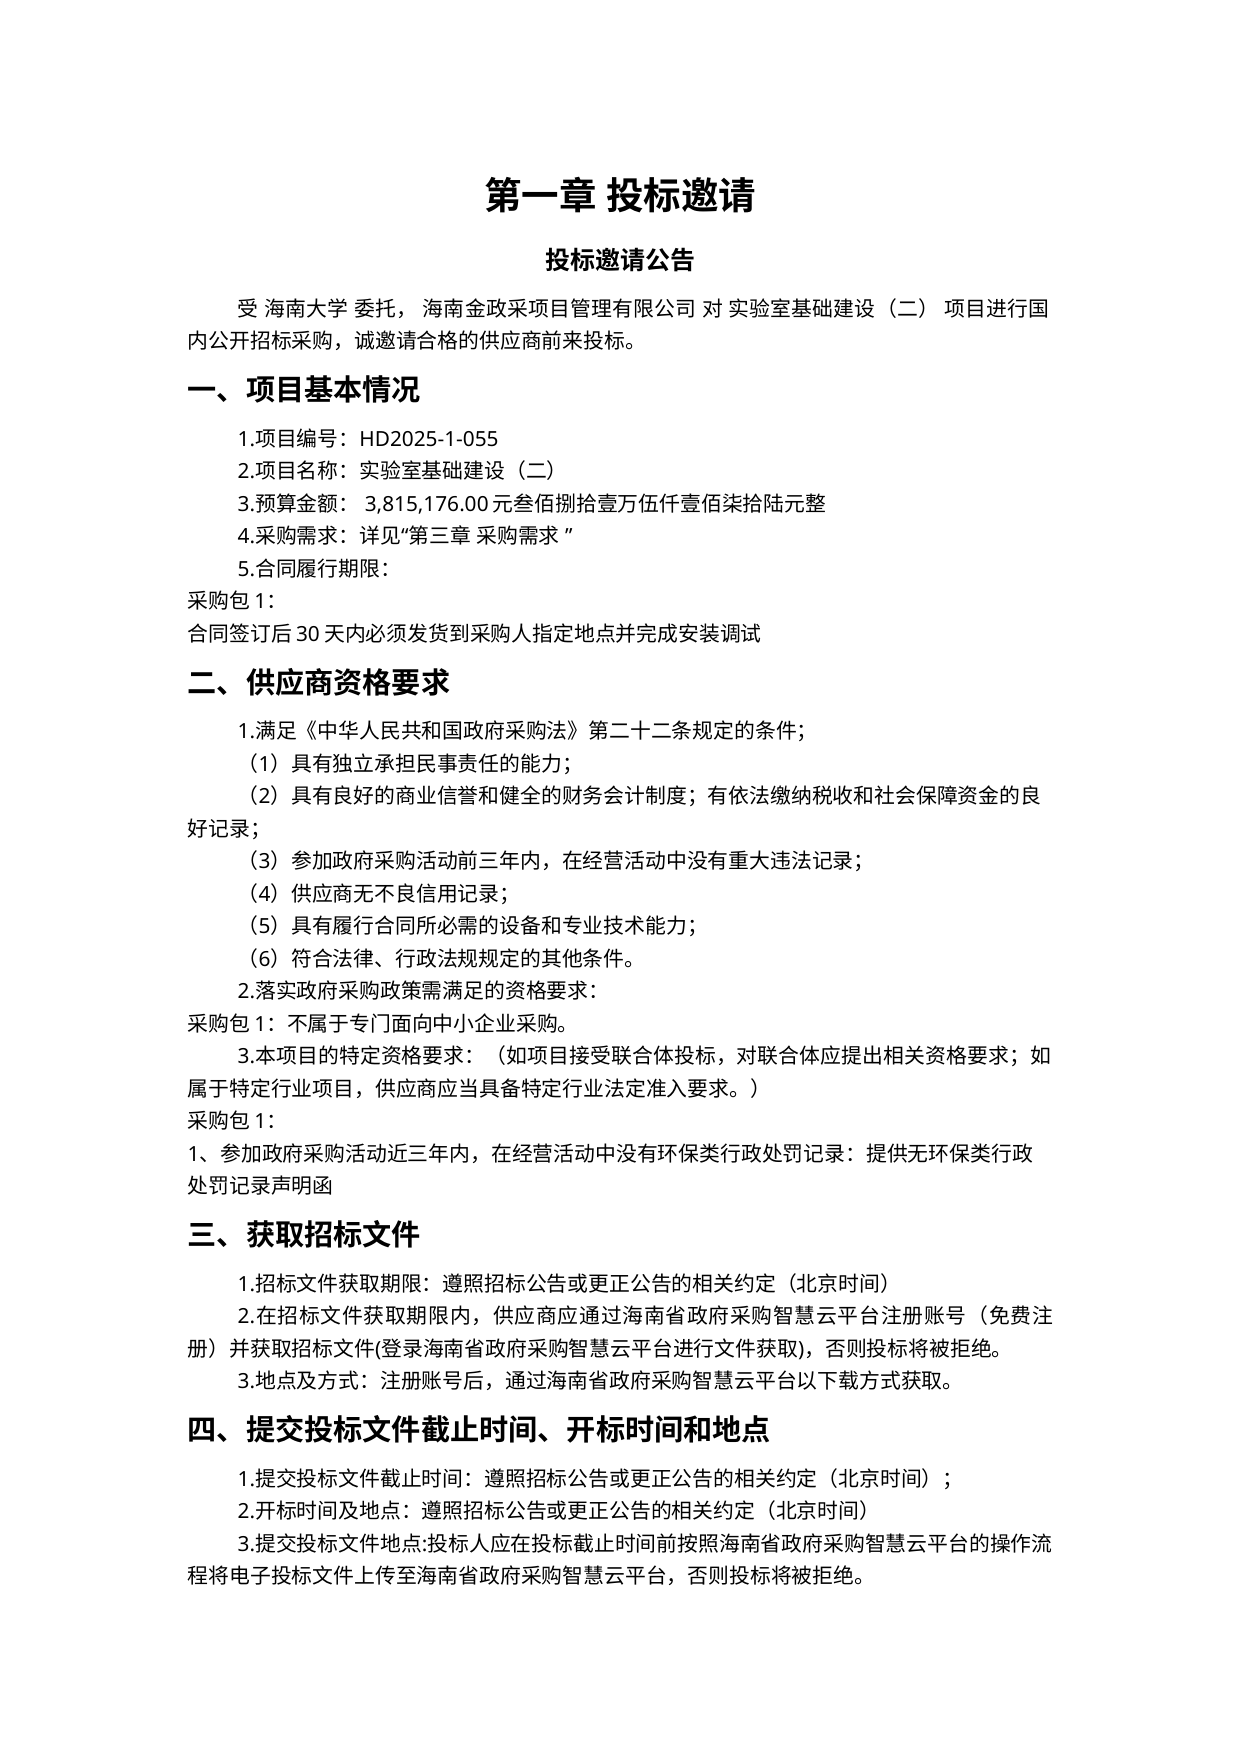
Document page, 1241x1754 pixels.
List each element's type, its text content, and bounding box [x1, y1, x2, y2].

text 5.合同履行期限： [187, 552, 1053, 584]
text 2.落实政府采购政策需满足的资格要求： [187, 974, 1053, 1007]
text 1、参加政府采购活动近三年内，在经营活动中没有环保类行政处罚记录：提供无环保类行政处罚记录声明函 [187, 1137, 1053, 1202]
text 采购包1： [187, 1104, 1053, 1137]
text 2.项目名称：实验室基础建设（二） [187, 454, 1053, 487]
text 采购包1：不属于专门面向中小企业采购。 [187, 1007, 1053, 1039]
text 1.招标文件获取期限：遵照招标公告或更正公告的相关约定（北京时间） [187, 1267, 1053, 1299]
text 3.本项目的特定资格要求：（如项目接受联合体投标，对联合体应提出相关资格要求；如属于特定行业项目，供应商应当具备特定行业法定准入要求。） [187, 1039, 1053, 1104]
text 一、项目基本情况 [187, 357, 1053, 422]
text （2）具有良好的商业信誉和健全的财务会计制度；有依法缴纳税收和社会保障资金的良好记录； [187, 779, 1053, 844]
text 1.提交投标文件截止时间：遵照招标公告或更正公告的相关约定（北京时间）； [187, 1462, 1053, 1494]
text 2.开标时间及地点：遵照招标公告或更正公告的相关约定（北京时间） [187, 1494, 1053, 1527]
text 受 海南大学 委托， 海南金政采项目管理有限公司 对 实验室基础建设（二） 项目进行国内公开招标采购，诚邀请合格的供应商前来投标。 [187, 292, 1053, 357]
text （5）具有履行合同所必需的设备和专业技术能力； [187, 909, 1053, 942]
text （4）供应商无不良信用记录； [187, 877, 1053, 909]
text （6）符合法律、行政法规规定的其他条件。 [187, 942, 1053, 974]
text 采购包1： [187, 584, 1053, 617]
text 四、提交投标文件截止时间、开标时间和地点 [187, 1397, 1053, 1462]
text 3.地点及方式：注册账号后，通过海南省政府采购智慧云平台以下载方式获取。 [187, 1364, 1053, 1397]
text （3）参加政府采购活动前三年内，在经营活动中没有重大违法记录； [187, 844, 1053, 877]
text 3.提交投标文件地点:投标人应在投标截止时间前按照海南省政府采购智慧云平台的操作流程将电子投标文件上传至海南省政府采购智慧云平台，否则投标将被拒绝。 [187, 1527, 1053, 1592]
text 2.在招标文件获取期限内，供应商应通过海南省政府采购智慧云平台注册账号（免费注册）并获取招标文件(登录海南省政府采购智慧云平台进行文件获取)，否则投标将被拒绝。 [187, 1299, 1053, 1364]
text 1.满足《中华人民共和国政府采购法》第二十二条规定的条件； [187, 714, 1053, 747]
text 3.预算金额： 3,815,176.00元叁佰捌拾壹万伍仟壹佰柒拾陆元整 [187, 487, 1053, 519]
text 第一章 投标邀请 [187, 162, 1053, 227]
text 投标邀请公告 [187, 227, 1053, 292]
text （1）具有独立承担民事责任的能力； [187, 747, 1053, 779]
text 二、供应商资格要求 [187, 649, 1053, 714]
text 1.项目编号：HD2025-1-055 [187, 422, 1053, 454]
text 三、获取招标文件 [187, 1202, 1053, 1267]
text 4.采购需求：详见“第三章 采购需求 ” [187, 519, 1053, 552]
text 合同签订后30天内必须发货到采购人指定地点并完成安装调试 [187, 617, 1053, 649]
